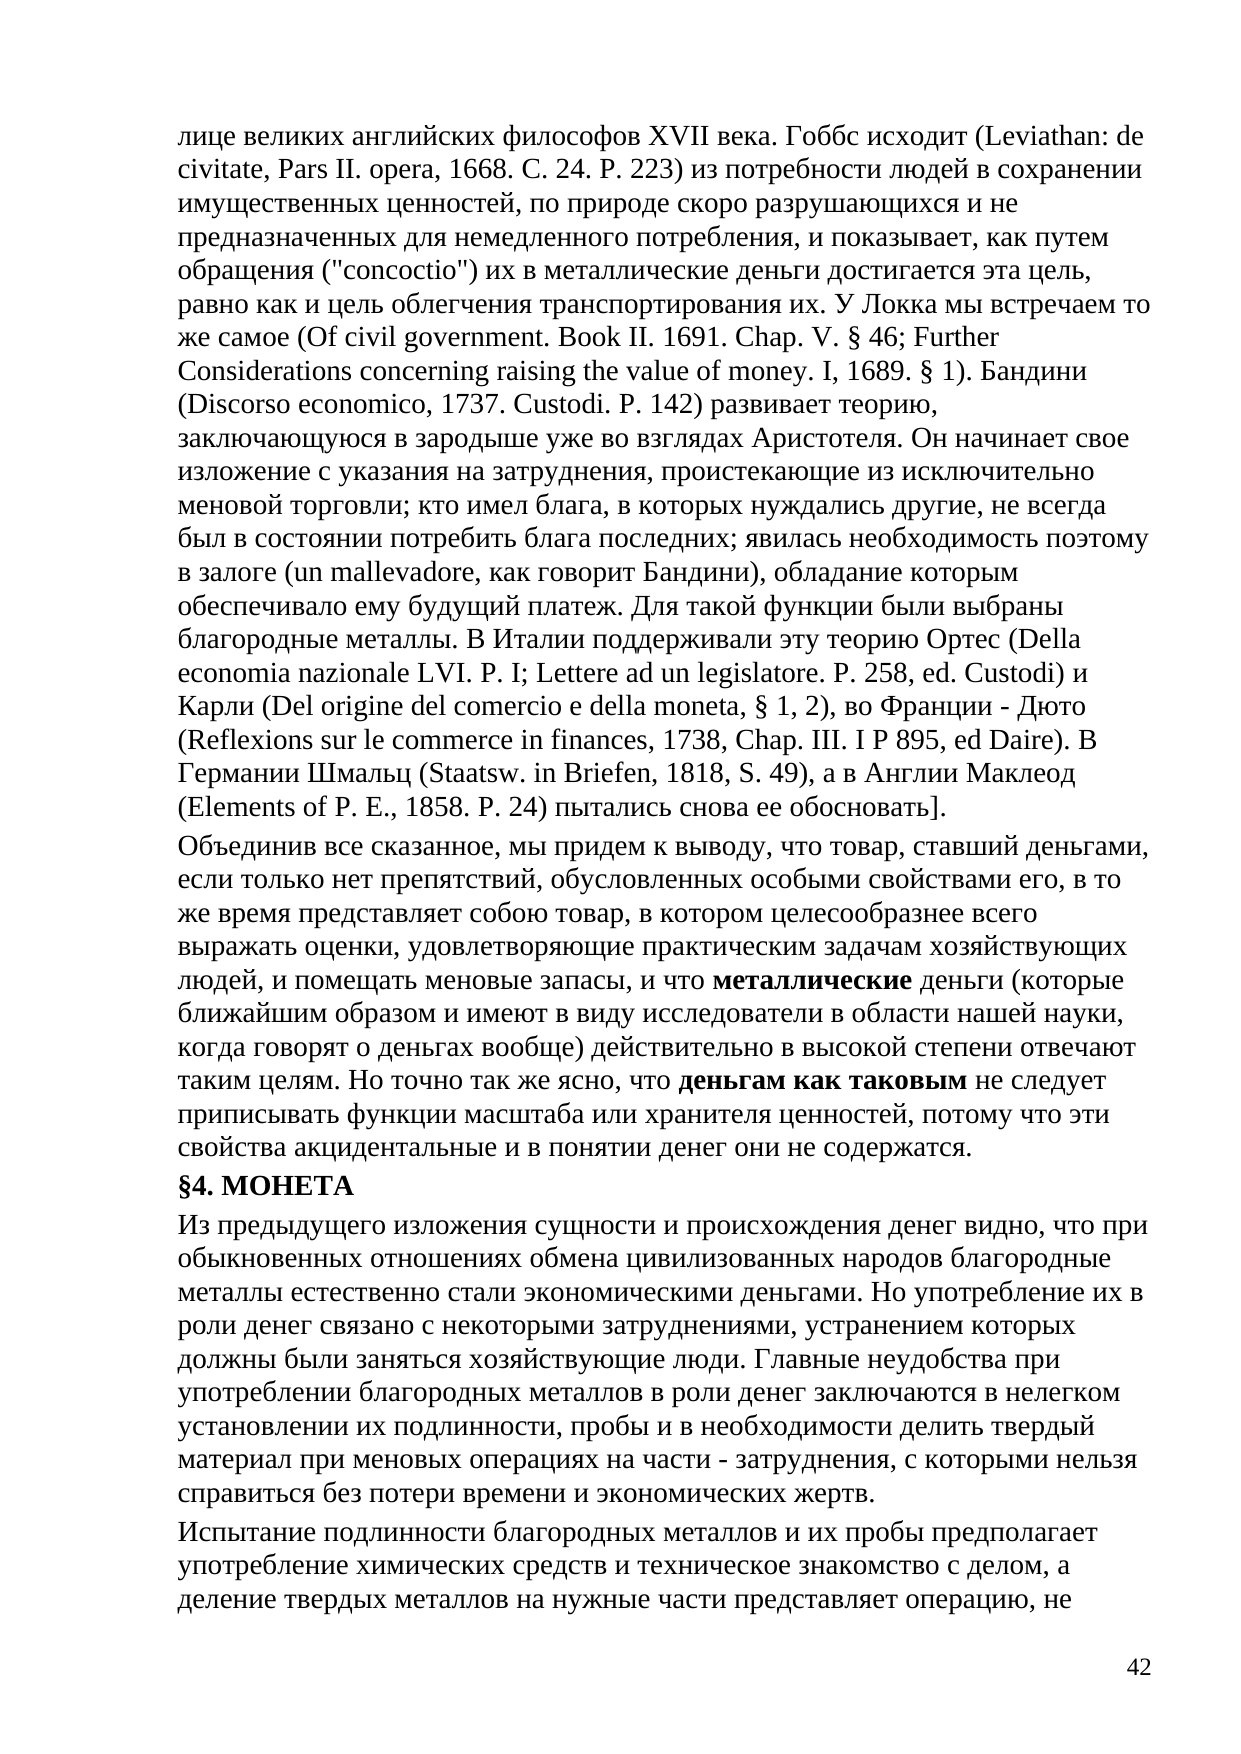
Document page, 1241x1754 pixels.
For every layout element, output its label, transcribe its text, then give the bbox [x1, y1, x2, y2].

text §4. МОНЕТА [177, 1168, 1152, 1202]
text Из предыдущего изложения сущности и происхождения денег видно, что при обыкновенных отношениях обмена цивилизованных народов благородные металлы естественно стали экономическими деньгами. Но употребление их в роли денег связано с некоторыми затруднениями, устранением которых должны были заняться хозяйствующие люди. Главные неудобства при употреблении благородных металлов в роли денег заключаются в нелегком установлении их подлинности, пробы и в необходимости делить твердый материал при меновых операциях на части - затруднения, с которыми нельзя справиться без потери времени и экономических жертв. [177, 1207, 1152, 1509]
text Объединив все сказанное, мы придем к выводу, что товар, ставший деньгами, если только нет препятствий, обусловленных особыми свойствами его, в то же время представляет собою товар, в котором целесообразнее всего выражать оценки, удовлетворяющие практическим задачам хозяйствующих людей, и помещать меновые запасы, и что металлические деньги (которые ближайшим образом и имеют в виду исследователи в области нашей науки, когда говорят о деньгах вообще) действительно в высокой степени отвечают таким целям. Но точно так же ясно, что деньгам как таковым не следует приписывать функции масштаба или хранителя ценностей, потому что эти свойства акцидентальные и в понятии денег они не содержатся. [177, 828, 1152, 1163]
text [177, 1514, 1152, 1614]
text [177, 118, 1152, 822]
